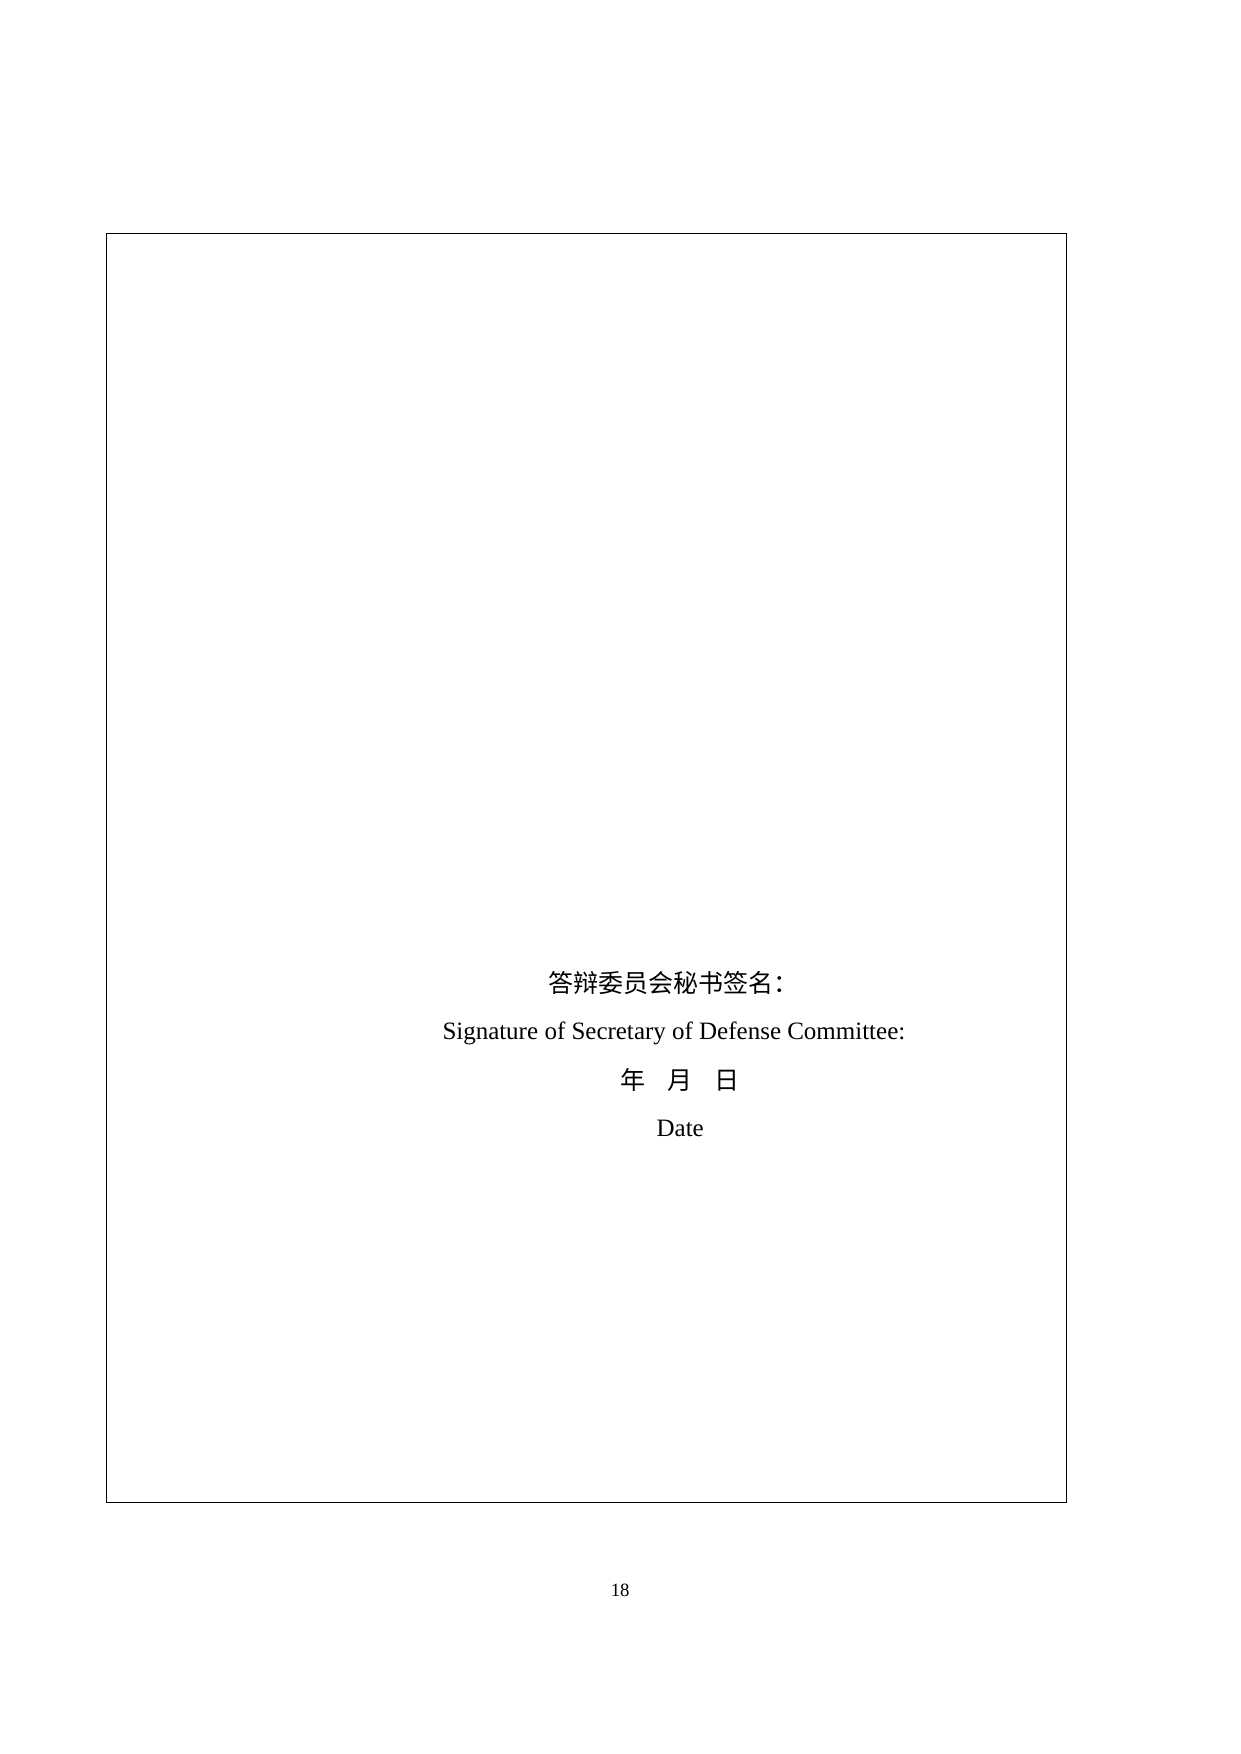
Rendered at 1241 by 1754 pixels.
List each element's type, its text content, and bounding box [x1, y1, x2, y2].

table_header 答辩委员会秘书签名： Signature of Secretary of Defense Committee: 年 月 日 Date [107, 234, 1066, 1502]
